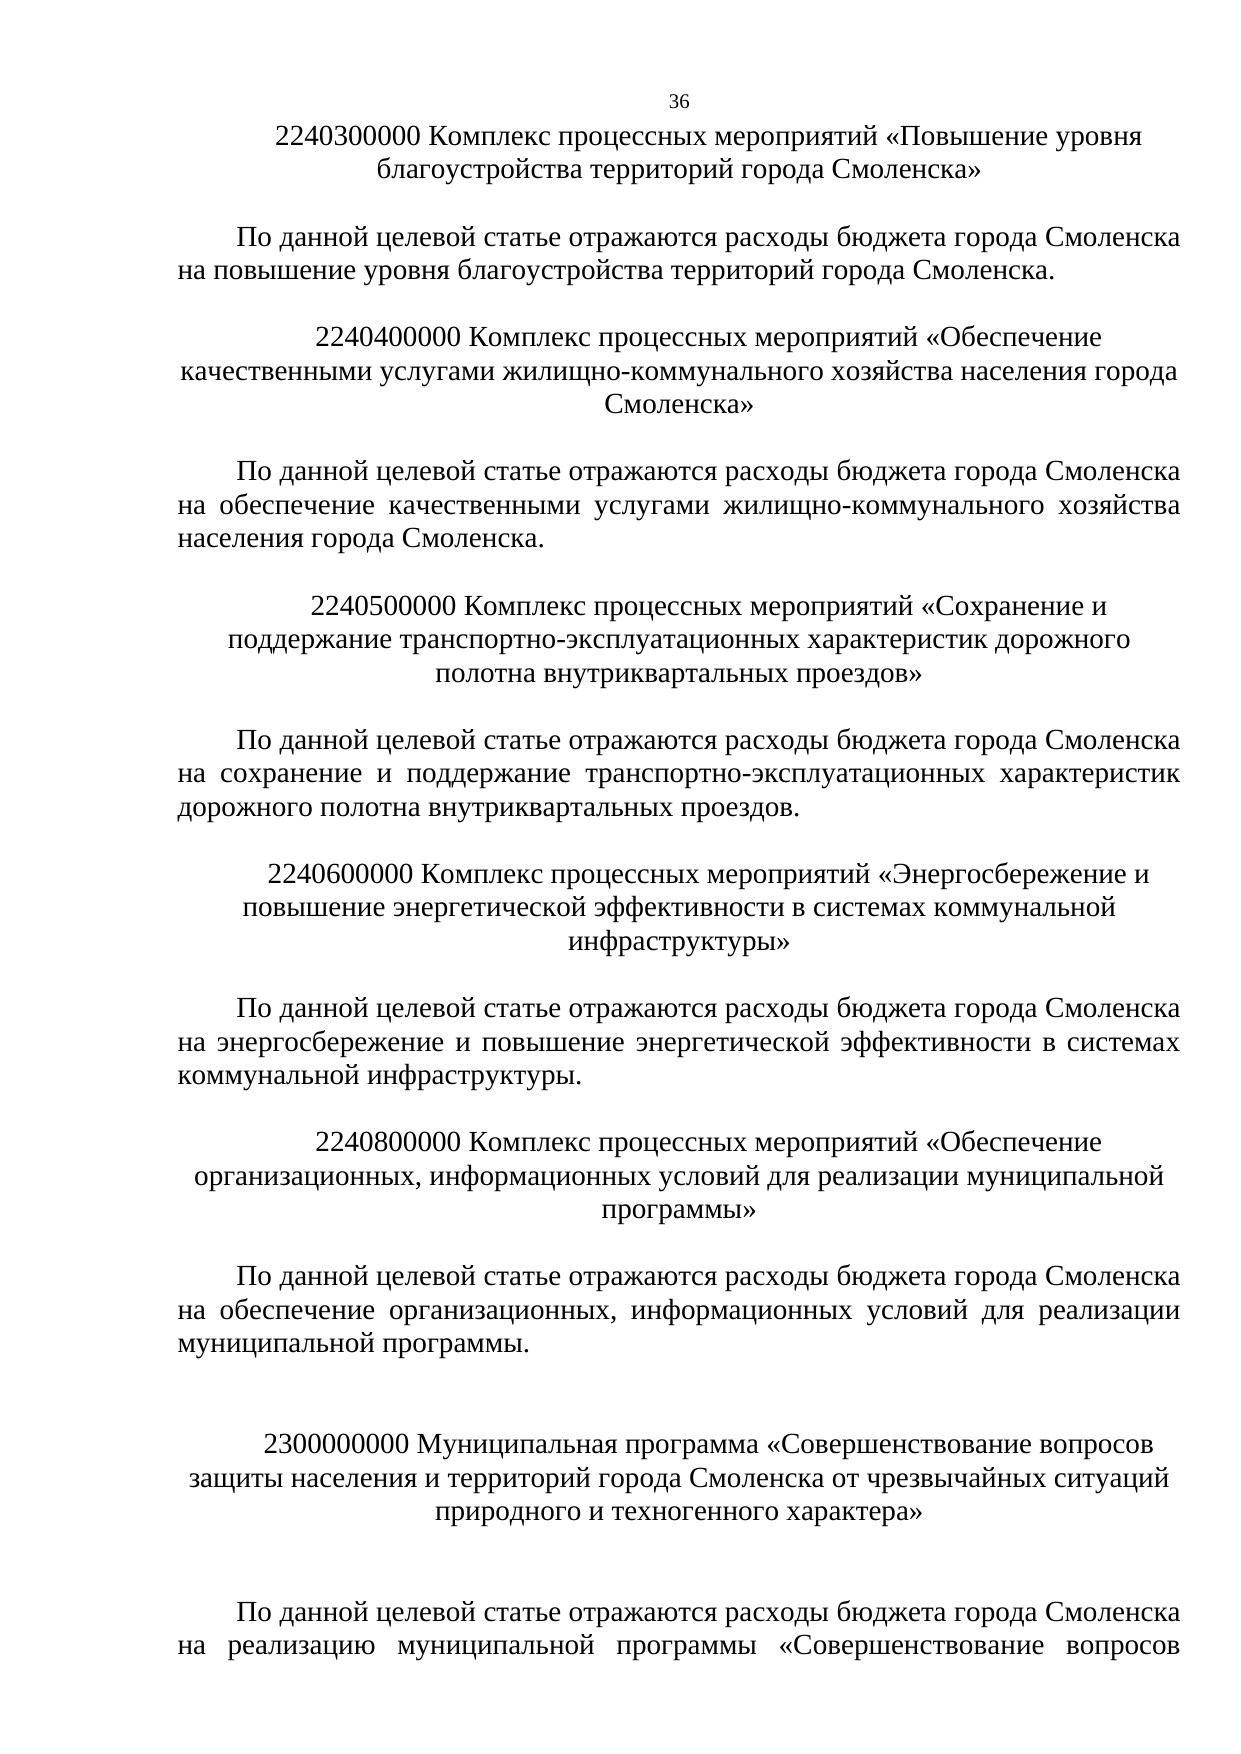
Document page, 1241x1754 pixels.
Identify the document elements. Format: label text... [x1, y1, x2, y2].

text 2300000000 Муниципальная программа «Совершенствование вопросов защиты населения и территорий города Смоленска от чрезвычайных ситуаций природного и техногенного характера» [177, 1426, 1181, 1527]
text По данной целевой статье отражаются расходы бюджета города Смоленска на обеспечение организационных, информационных условий для реализации муниципальной программы. [177, 1258, 1181, 1359]
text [177, 1594, 1181, 1661]
text По данной целевой статье отражаются расходы бюджета города Смоленска на сохранение и поддержание транспортно-эксплуатационных характеристик дорожного полотна внутриквартальных проездов. [177, 722, 1181, 822]
text 2240500000 Комплекс процессных мероприятий «Сохранение и поддержание транспортно-эксплуатационных характеристик дорожного полотна внутриквартальных проездов» [177, 588, 1181, 688]
text По данной целевой статье отражаются расходы бюджета города Смоленска на обеспечение качественными услугами жилищно-коммунального хозяйства населения города Смоленска. [177, 453, 1181, 554]
text 2240600000 Комплекс процессных мероприятий «Энергосбережение и повышение энергетической эффективности в системах коммунальной инфраструктуры» [177, 856, 1181, 957]
text 2240400000 Комплекс процессных мероприятий «Обеспечение качественными услугами жилищно-коммунального хозяйства населения города Смоленска» [177, 319, 1181, 420]
text 2240300000 Комплекс процессных мероприятий «Повышение уровня благоустройства территорий города Смоленска» [177, 118, 1181, 185]
text По данной целевой статье отражаются расходы бюджета города Смоленска на повышение уровня благоустройства территорий города Смоленска. [177, 219, 1181, 286]
text 2240800000 Комплекс процессных мероприятий «Обеспечение организационных, информационных условий для реализации муниципальной программы» [177, 1124, 1181, 1225]
text По данной целевой статье отражаются расходы бюджета города Смоленска на энергосбережение и повышение энергетической эффективности в системах коммунальной инфраструктуры. [177, 990, 1181, 1091]
